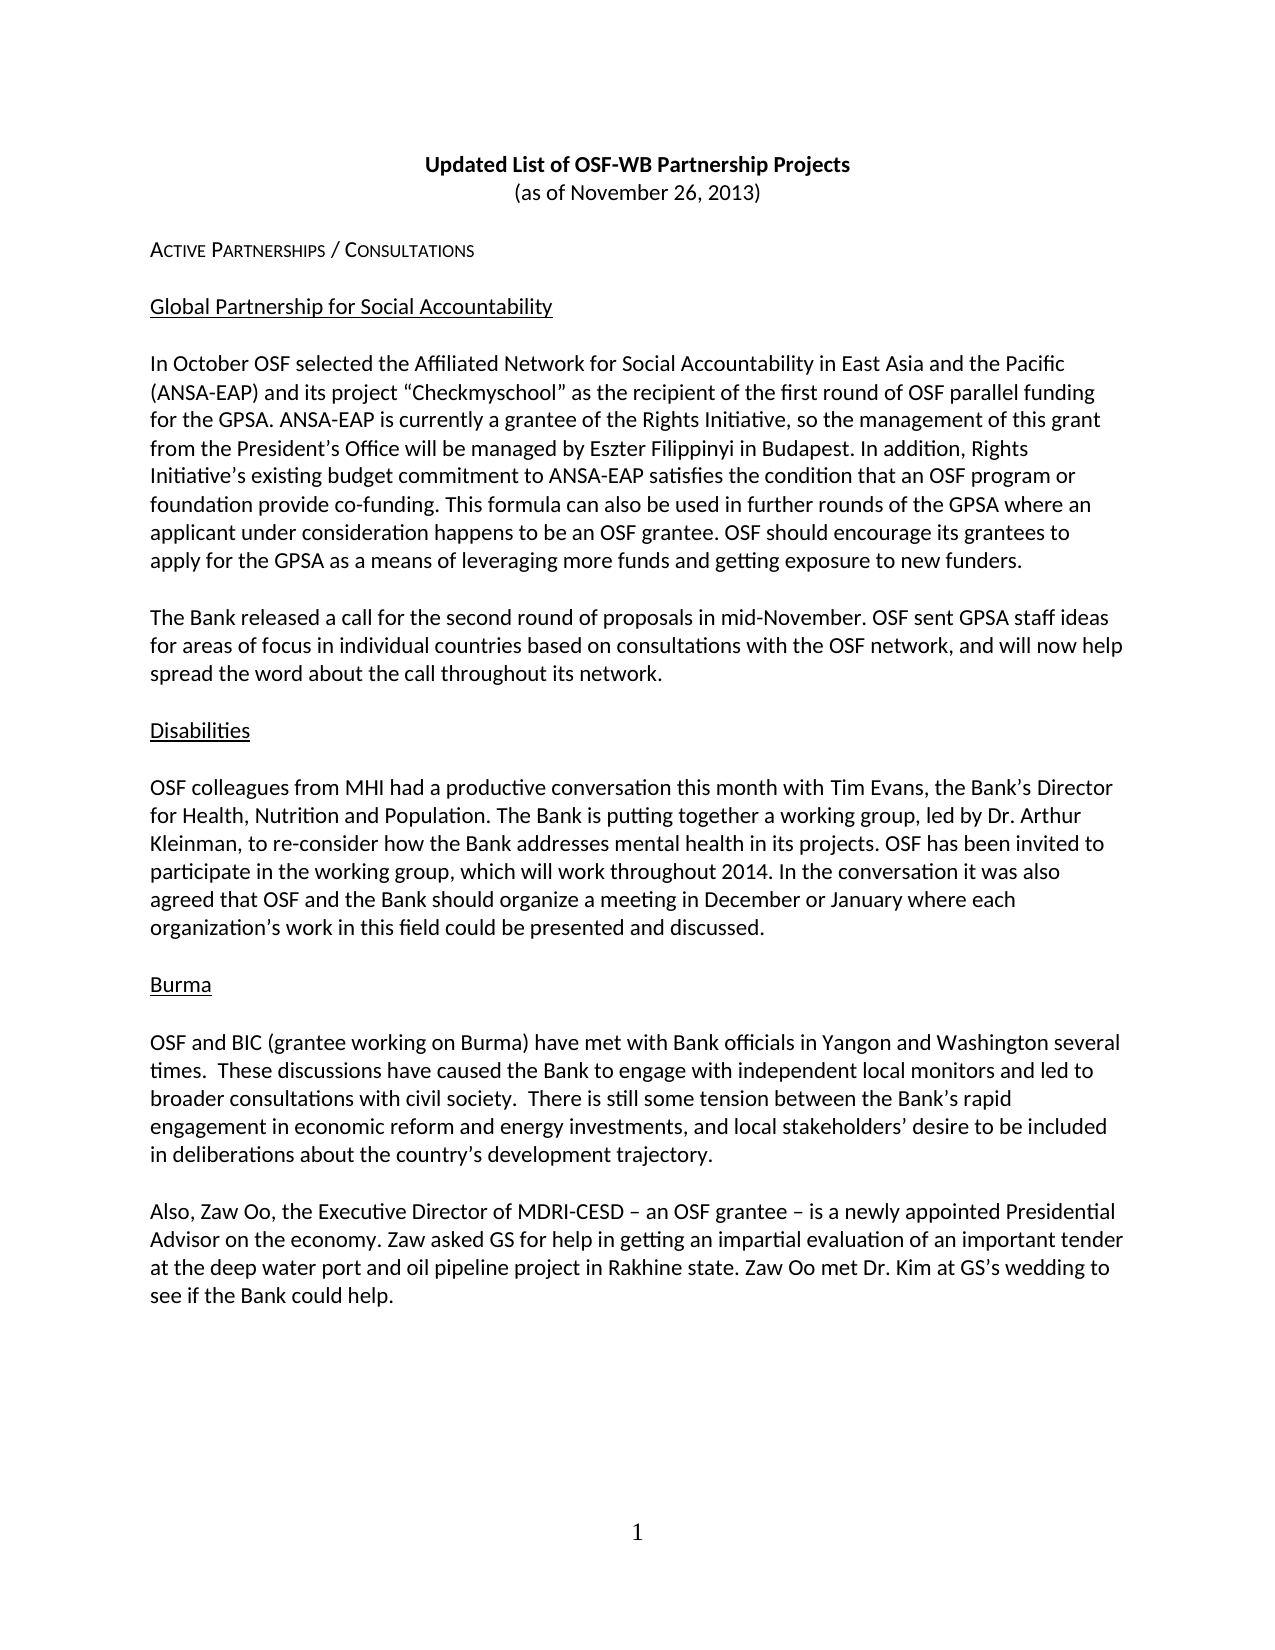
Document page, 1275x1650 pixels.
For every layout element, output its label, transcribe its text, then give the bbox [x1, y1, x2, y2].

text Disabilities [150, 716, 1125, 744]
text Updated List of OSF-WB Partnership Projects [150, 150, 1125, 178]
text OSF colleagues from MHI had a productive conversation this month with Tim Evans, the Bank’s Director for Health, Nutrition and Population. The Bank is putting together a working group, led by Dr. Arthur Kleinman, to re-consider how the Bank addresses mental health in its projects. OSF has been invited to participate in the working group, which will work throughout 2014. In the conversation it was also agreed that OSF and the Bank should organize a meeting in December or January where each organization’s work in this field could be presented and discussed. [150, 773, 1125, 941]
text In October OSF selected the Affiliated Network for Social Accountability in East Asia and the Pacific (ANSA-EAP) and its project “Checkmyschool” as the recipient of the first round of OSF parallel funding for the GPSA. ANSA-EAP is currently a grantee of the Rights Initiative, so the management of this grant from the President’s Office will be managed by Eszter Filippinyi in Budapest. In addition, Rights Initiative’s existing budget commitment to ANSA-EAP satisfies the condition that an OSF program or foundation provide co-funding. This formula can also be used in further rounds of the GPSA where an applicant under consideration happens to be an OSF grantee. OSF should encourage its grantees to apply for the GPSA as a means of leveraging more funds and getting exposure to new funders. [150, 349, 1125, 574]
text The Bank released a call for the second round of proposals in mid-November. OSF sent GPSA staff ideas for areas of focus in individual countries based on consultations with the OSF network, and will now help spread the word about the call throughout its network. [150, 603, 1125, 687]
text (as of November 26, 2013) [150, 178, 1125, 206]
text Active Partnerships / Consultations [150, 235, 1125, 263]
text Burma [150, 971, 1125, 999]
text Also, Zaw Oo, the Executive Director of MDRI-CESD – an OSF grantee – is a newly appointed Presidential Advisor on the economy. Zaw asked GS for help in getting an impartial evaluation of an important tender at the deep water port and oil pipeline project in Rakhine state. Zaw Oo met Dr. Kim at GS’s wedding to see if the Bank could help. [150, 1197, 1125, 1309]
text OSF and BIC (grantee working on Burma) have met with Bank officials in Yangon and Washington several times. These discussions have caused the Bank to engage with independent local monitors and led to broader consultations with civil society. There is still some tension between the Bank’s rapid engagement in economic reform and energy investments, and local stakeholders’ desire to be included in deliberations about the country’s development trajectory. [150, 1028, 1125, 1168]
text Global Partnership for Social Accountability [150, 292, 1125, 320]
